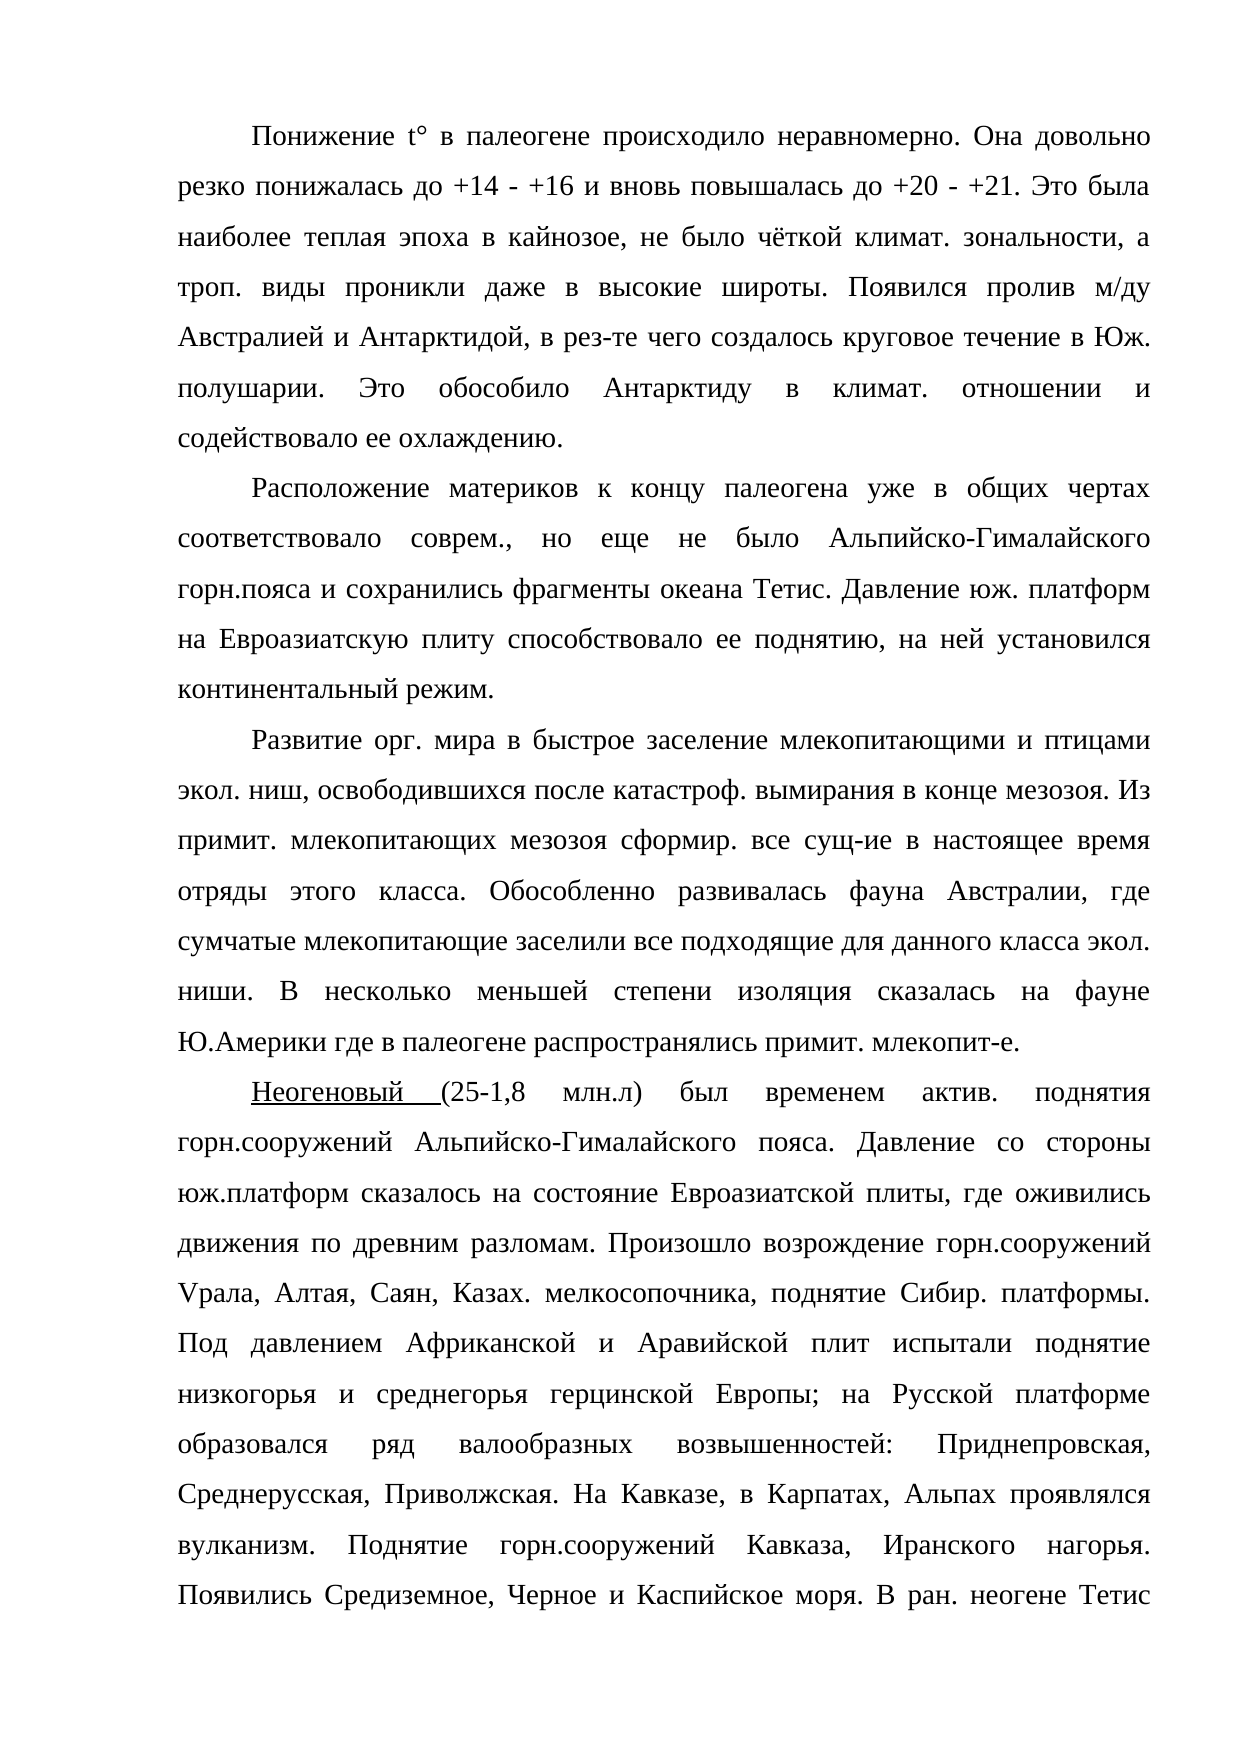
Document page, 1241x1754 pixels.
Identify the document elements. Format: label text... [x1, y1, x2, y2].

text Развитие орг. мира в быстрое заселение млекопитающими и птицами экол. ниш, освободившихся после катастроф. вымирания в конце мезозоя. Из примит. млекопитающих мезозоя сформир. все сущ-ие в настоящее время отряды этого класса. Обособленно развивалась фауна Австралии, где сумчатые млекопитающие заселили все подходящие для данного класса экол. ниши. В несколько меньшей степени изоляция сказалась на фауне Ю.Америки где в палеогене распространялись примит. млекопит-е. [177, 722, 1152, 1057]
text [177, 1074, 1152, 1611]
text Расположение материков к концу палеогена уже в общих чертах соответствовало соврем., но еще не было Альпийско-Гималайского горн.пояса и сохранились фрагменты океана Тетис. Давление юж. платформ на Евроазиатскую плиту способствовало ее поднятию, на ней установился континентальный режим. [177, 470, 1152, 705]
text Понижение t° в палеогене происходило неравнoмepнo. Она довольно резко понижалась до +14 - +16 и вновь повышалась до +20 - +21. Это была наиболее теплая эпоха в кайнозое, не было чёткой климат. зональности, а троп. виды проникли даже в высокие широты. Появился пролив м/ду Австралией и Антарктидой, в рез-те чего создалось круговое течение в Юж. полушарии. Это обособило Антарктиду в климат. отношении и содействовало ее охлаждению. [177, 118, 1152, 453]
